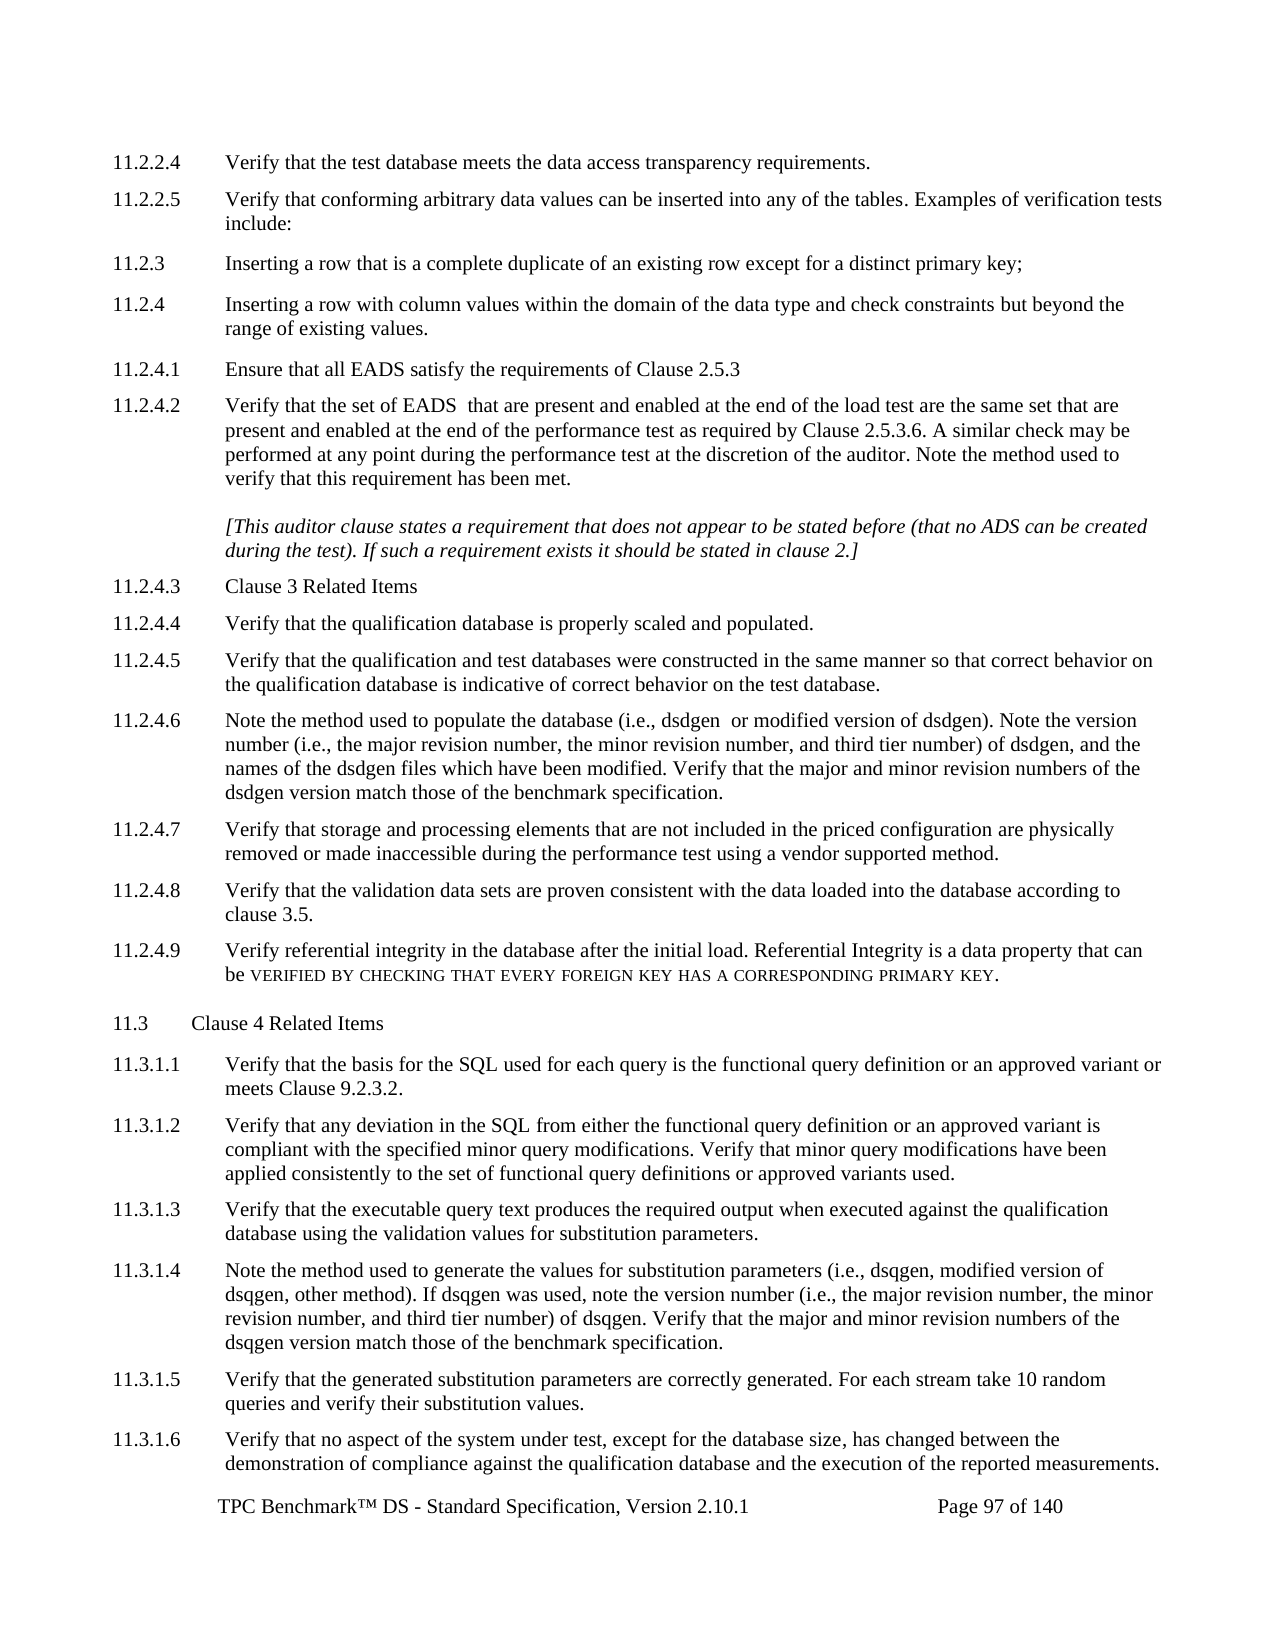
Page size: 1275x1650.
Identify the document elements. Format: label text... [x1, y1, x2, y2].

text Note the method used to generate the values for substitution parameters (i.e., dsqgen, modified version of dsqgen, other method). If dsqgen was used, note the version number (i.e., the major revision number, the minor revision number, and third tier number) of dsqgen. Verify that the major and minor revision numbers of the dsqgen version match those of the benchmark specification. [112, 1258, 1162, 1354]
text Verify that the qualification database is properly scaled and populated. [112, 611, 1162, 635]
text Verify that conforming arbitrary data values can be inserted into any of the tables. Examples of verification tests include: [112, 187, 1162, 235]
text Verify that the basis for the SQL used for each query is the functional query definition or an approved variant or meets Clause 9.2.3.2. [112, 1052, 1162, 1100]
text Verify that the qualification and test databases were constructed in the same manner so that correct behavior on the qualification database is indicative of correct behavior on the test database. [112, 647, 1162, 696]
text Inserting a row with column values within the domain of the data type and check constraints but beyond the range of existing values. [112, 292, 1162, 340]
text Verify that the validation data sets are proven consistent with the data loaded into the database according to clause 3.5. [112, 877, 1162, 926]
text Clause 4 Related Items [112, 1011, 1162, 1035]
text Verify that the test database meets the data access transparency requirements. [112, 150, 1162, 174]
text Verify that the executable query text produces the required output when executed against the qualification database using the validation values for substitution parameters. [112, 1197, 1162, 1245]
text Verify that storage and processing elements that are not included in the priced configuration are physically removed or made inaccessible during the performance test using a vendor supported method. [112, 817, 1162, 865]
text Verify that any deviation in the SQL from either the functional query definition or an approved variant is compliant with the specified minor query modifications. Verify that minor query modifications have been applied consistently to the set of functional query definitions or approved variants used. [112, 1113, 1162, 1185]
text Ensure that all EADS satisfy the requirements of Clause 2.5.3 [112, 357, 1162, 381]
text Verify that no aspect of the system under test, except for the database size, has changed between the demonstration of compliance against the qualification database and the execution of the reported measurements. [112, 1427, 1162, 1475]
text Note the method used to populate the database (i.e., dsdgen or modified version of dsdgen). Note the version number (i.e., the major revision number, the minor revision number, and third tier number) of dsdgen, and the names of the dsdgen files which have been modified. Verify that the major and minor revision numbers of the dsdgen version match those of the benchmark specification. [112, 708, 1162, 804]
text Clause 3 Related Items [112, 574, 1162, 598]
text Inserting a row that is a complete duplicate of an existing row except for a distinct primary key; [112, 251, 1162, 275]
text Verify that the set of EADS that are present and enabled at the end of the load test are the same set that are present and enabled at the end of the performance test as required by Clause 2.5.3.6. A similar check may be performed at any point during the performance test at the discretion of the auditor. Note the method used to verify that this requirement has been met. [This auditor clause states a requirement that does not appear to be stated before (that no ADS can be created during the test). If such a requirement exists it should be stated in clause 2.] [112, 393, 1162, 562]
text Verify referential integrity in the database after the initial load. Referential Integrity is a data property that can be verified by checking that every foreign key has a corresponding primary key. [112, 938, 1162, 986]
text Verify that the generated substitution parameters are correctly generated. For each stream take 10 random queries and verify their substitution values. [112, 1367, 1162, 1415]
